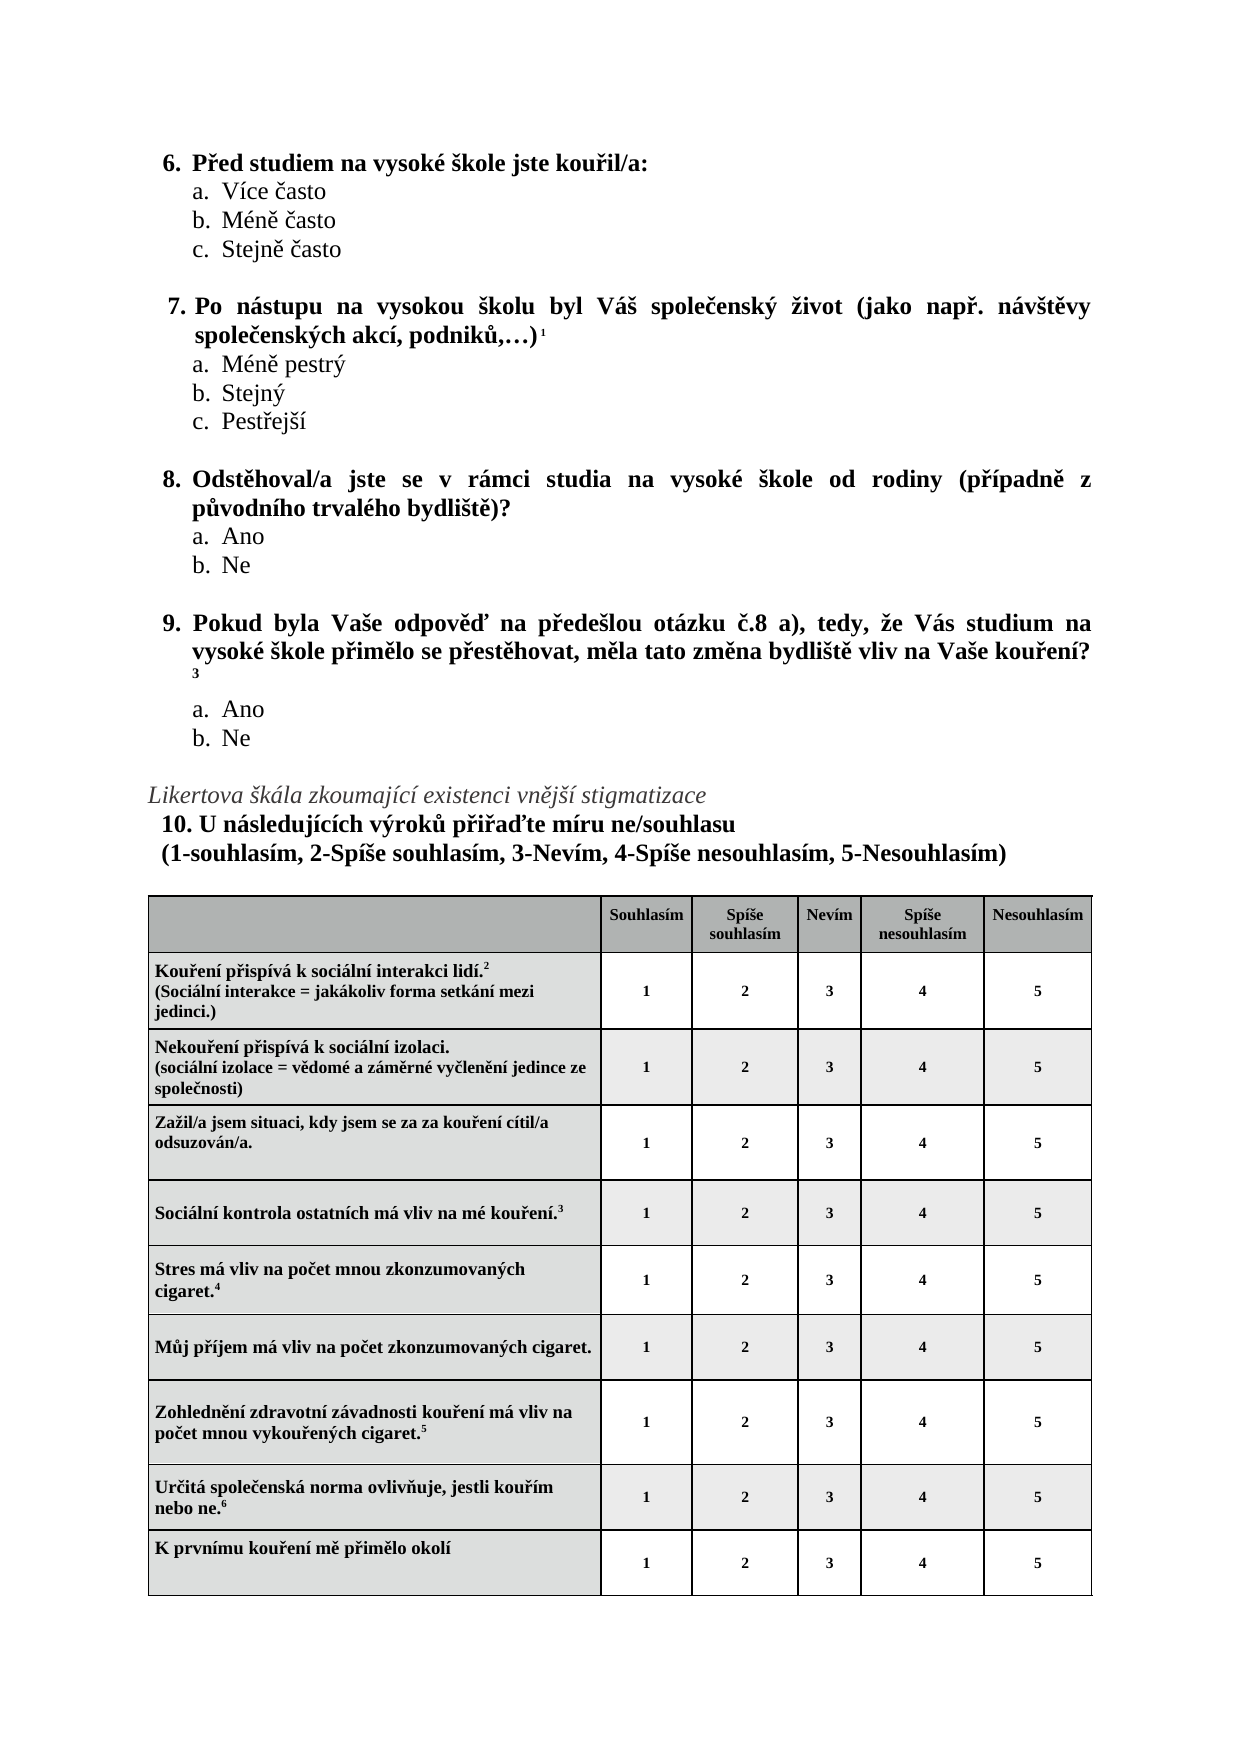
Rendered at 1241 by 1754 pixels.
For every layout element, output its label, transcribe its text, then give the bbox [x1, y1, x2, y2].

table_cell 4 [862, 1465, 983, 1529]
table_cell 3 [799, 1465, 860, 1529]
text a. Více často [192, 176, 1093, 205]
table_cell 4 [862, 1315, 983, 1379]
table_cell 4 [862, 1531, 983, 1595]
table_cell 1 [602, 953, 691, 1028]
table_cell 2 [693, 1181, 797, 1245]
table_cell 3 [799, 1531, 860, 1595]
text 8. Odstěhoval/a jste se v rámci studia na vysoké škole od rodiny (případně z původního trvalého bydliště)? [162, 464, 1093, 521]
table_cell 2 [693, 953, 797, 1028]
table_cell 1 [602, 1381, 691, 1463]
table_cell 2 [693, 1030, 797, 1104]
text b. Méně často [192, 205, 1093, 234]
text c. Stejně často [192, 234, 1093, 263]
text 7. Po nástupu na vysokou školu byl Váš společenský život (jako např. návštěvy společenských akcí, podniků,…) 1 [167, 291, 1093, 349]
list Ano [192, 694, 1093, 723]
table_header Spíše souhlasím [693, 897, 797, 952]
table_cell 1 [602, 1030, 691, 1104]
table_cell Sociální kontrola ostatních má vliv na mé kouření.3 [149, 1181, 600, 1245]
table_cell 5 [985, 1181, 1091, 1245]
table_cell 2 [693, 1531, 797, 1595]
table_cell K prvnímu kouření mě přimělo okolí [149, 1531, 600, 1595]
table_cell 1 [602, 1315, 691, 1379]
table_cell 1 [602, 1246, 691, 1313]
table_cell Nekouření přispívá k sociální izolaci. (sociální izolace = vědomé a záměrné vyčlenění jedince ze společnosti) [149, 1030, 600, 1104]
table_cell 5 [985, 1531, 1091, 1595]
text a. Ano [192, 521, 1093, 550]
table_cell 1 [602, 1181, 691, 1245]
table_header Souhlasím [602, 897, 691, 952]
table_cell 3 [799, 1181, 860, 1245]
text 9. Pokud byla Vaše odpověď na předešlou otázku č.8 a), tedy, že Vás studium na vysoké škole přimělo se přestěhovat, měla tato změna bydliště vliv na Vaše kouření?3 [162, 608, 1093, 694]
table_cell 3 [799, 1030, 860, 1104]
table_cell 3 [799, 1381, 860, 1463]
table_cell 1 [602, 1465, 691, 1529]
list Méně pestrý [192, 349, 1093, 378]
table_cell 5 [985, 1246, 1091, 1313]
table_cell 2 [693, 1246, 797, 1313]
list Pestřejší [192, 406, 1093, 435]
table_cell 3 [799, 1315, 860, 1379]
table_cell 3 [799, 1106, 860, 1179]
table_header Spíše nesouhlasím [862, 897, 983, 952]
table_header Nesouhlasím [985, 897, 1091, 952]
table_cell 4 [862, 1106, 983, 1179]
table_cell 1 [602, 1531, 691, 1595]
text 6. Před studiem na vysoké škole jste kouřil/a: [162, 148, 1093, 176]
table_cell 4 [862, 1181, 983, 1245]
table_cell Zohlednění zdravotní závadnosti kouření má vliv na počet mnou vykouřených cigaret.5 [149, 1381, 600, 1463]
table_cell 5 [985, 1030, 1091, 1104]
text 10. U následujících výroků přiřaďte míru ne/souhlasu [161, 809, 1093, 838]
table_cell 2 [693, 1465, 797, 1529]
text Likertova škála zkoumající existenci vnější stigmatizace [148, 780, 1093, 809]
table_cell 3 [799, 953, 860, 1028]
table_cell 2 [693, 1106, 797, 1179]
table_cell 2 [693, 1381, 797, 1463]
text b. Ne [192, 550, 1093, 579]
table_cell 4 [862, 1030, 983, 1104]
table_cell 3 [799, 1246, 860, 1313]
table_cell Můj příjem má vliv na počet zkonzumovaných cigaret. [149, 1315, 600, 1379]
table_cell 4 [862, 1381, 983, 1463]
text (1-souhlasím, 2-Spíše souhlasím, 3-Nevím, 4-Spíše nesouhlasím, 5-Nesouhlasím) [161, 838, 1093, 866]
table_cell 4 [862, 953, 983, 1028]
table_cell Zažil/a jsem situaci, kdy jsem se za za kouření cítil/a odsuzován/a. [149, 1106, 600, 1179]
table_cell 5 [985, 953, 1091, 1028]
table_header Nevím [799, 897, 860, 952]
table_cell 5 [985, 1315, 1091, 1379]
table_cell 2 [693, 1315, 797, 1379]
list Ne [192, 723, 1093, 751]
table_cell 5 [985, 1106, 1091, 1179]
table_cell 5 [985, 1465, 1091, 1529]
table_header [149, 897, 600, 952]
table_cell 5 [985, 1381, 1091, 1463]
table_cell Stres má vliv na počet mnou zkonzumovaných cigaret.4 [149, 1246, 600, 1313]
table_cell 1 [602, 1106, 691, 1179]
table_cell Určitá společenská norma ovlivňuje, jestli kouřím nebo ne.6 [149, 1465, 600, 1529]
table_cell Kouření přispívá k sociální interakci lidí.2 (Sociální interakce = jakákoliv forma setkání mezi jedinci.) [149, 953, 600, 1028]
list Stejný [192, 378, 1093, 406]
table_cell 4 [862, 1246, 983, 1313]
